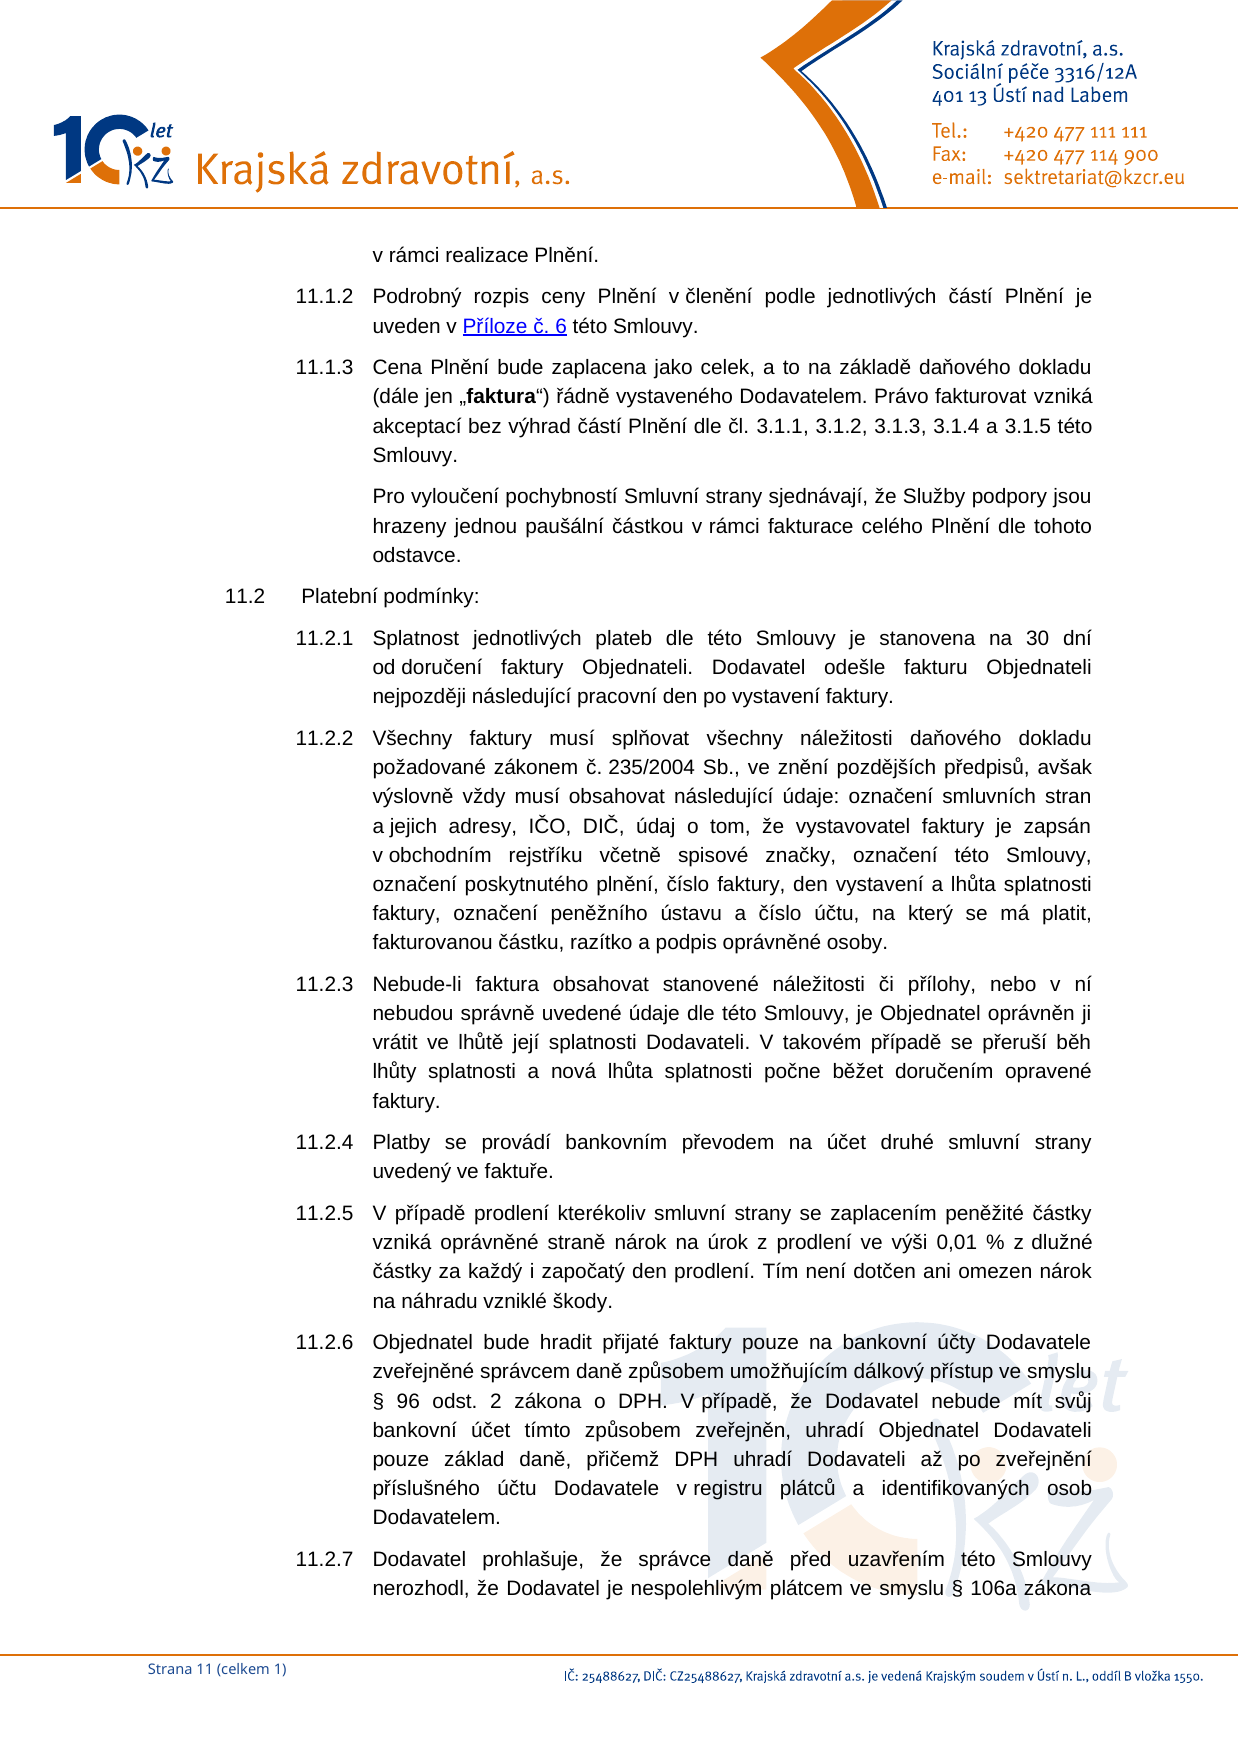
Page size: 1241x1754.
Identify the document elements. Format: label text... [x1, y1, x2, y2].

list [295, 239, 1092, 268]
list Nebude-li faktura obsahovat stanovené náležitosti či přílohy, nebo v ní nebudou správně uvedené údaje dle této Smlouvy, je Objednatel oprávněn ji vrátit ve lhůtě její splatnosti Dodavateli. V takovém případě se přeruší běh lhůty splatnosti a nová lhůta splatnosti počne běžet doručením opravené faktury. [295, 968, 1092, 1114]
list Splatnost jednotlivých plateb dle této Smlouvy je stanovena na 30 dní od doručení faktury Objednateli. Dodavatel odešle fakturu Objednateli nejpozději následující pracovní den po vystavení faktury. [295, 622, 1092, 710]
list Podrobný rozpis ceny Plnění v členění podle jednotlivých částí Plnění je uveden v Příloze č. 6 této Smlouvy. [295, 281, 1092, 339]
list V případě prodlení kterékoliv smluvní strany se zaplacením peněžité částky vzniká oprávněné straně nárok na úrok z prodlení ve výši 0,01 % z dlužné částky za každý i započatý den prodlení. Tím není dotčen ani omezen nárok na náhradu vzniklé škody. [295, 1197, 1092, 1314]
list Cena Plnění bude zaplacena jako celek, a to na základě daňového dokladu (dále jen „faktura“) řádně vystaveného Dodavatelem. Právo fakturovat vzniká akceptací bez výhrad částí Plnění dle čl. 3.1.1, 3.1.2, 3.1.3, 3.1.4 a 3.1.5 této Smlouvy. [295, 351, 1092, 468]
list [295, 1543, 1092, 1601]
list Pro vyloučení pochybností Smluvní strany sjednávají, že Služby podpory jsou hrazeny jednou paušální částkou v rámci fakturace celého Plnění dle tohoto odstavce. [372, 481, 1092, 568]
text Platební podmínky: [224, 581, 1092, 610]
list Objednatel bude hradit přijaté faktury pouze na bankovní účty Dodavatele zveřejněné správcem daně způsobem umožňujícím dálkový přístup ve smyslu § 96 odst. 2 zákona o DPH. V případě, že Dodavatel nebude mít svůj bankovní účet tímto způsobem zveřejněn, uhradí Objednatel Dodavateli pouze základ daně, přičemž DPH uhradí Dodavateli až po zveřejnění příslušného účtu Dodavatele v registru plátců a identifikovaných osob Dodavatelem. [295, 1326, 1092, 1531]
list Platby se provádí bankovním převodem na účet druhé smluvní strany uvedený ve faktuře. [295, 1126, 1092, 1185]
list Všechny faktury musí splňovat všechny náležitosti daňového dokladu požadované zákonem č. 235/2004 Sb., ve znění pozdějších předpisů, avšak výslovně vždy musí obsahovat následující údaje: označení smluvních stran a jejich adresy, IČO, DIČ, údaj o tom, že vystavovatel faktury je zapsán v obchodním rejstříku včetně spisové značky, označení této Smlouvy, označení poskytnutého plnění, číslo faktury, den vystavení a lhůta splatnosti faktury, označení peněžního ústavu a číslo účtu, na který se má platit, fakturovanou částku, razítko a podpis oprávněné osoby. [295, 722, 1092, 956]
